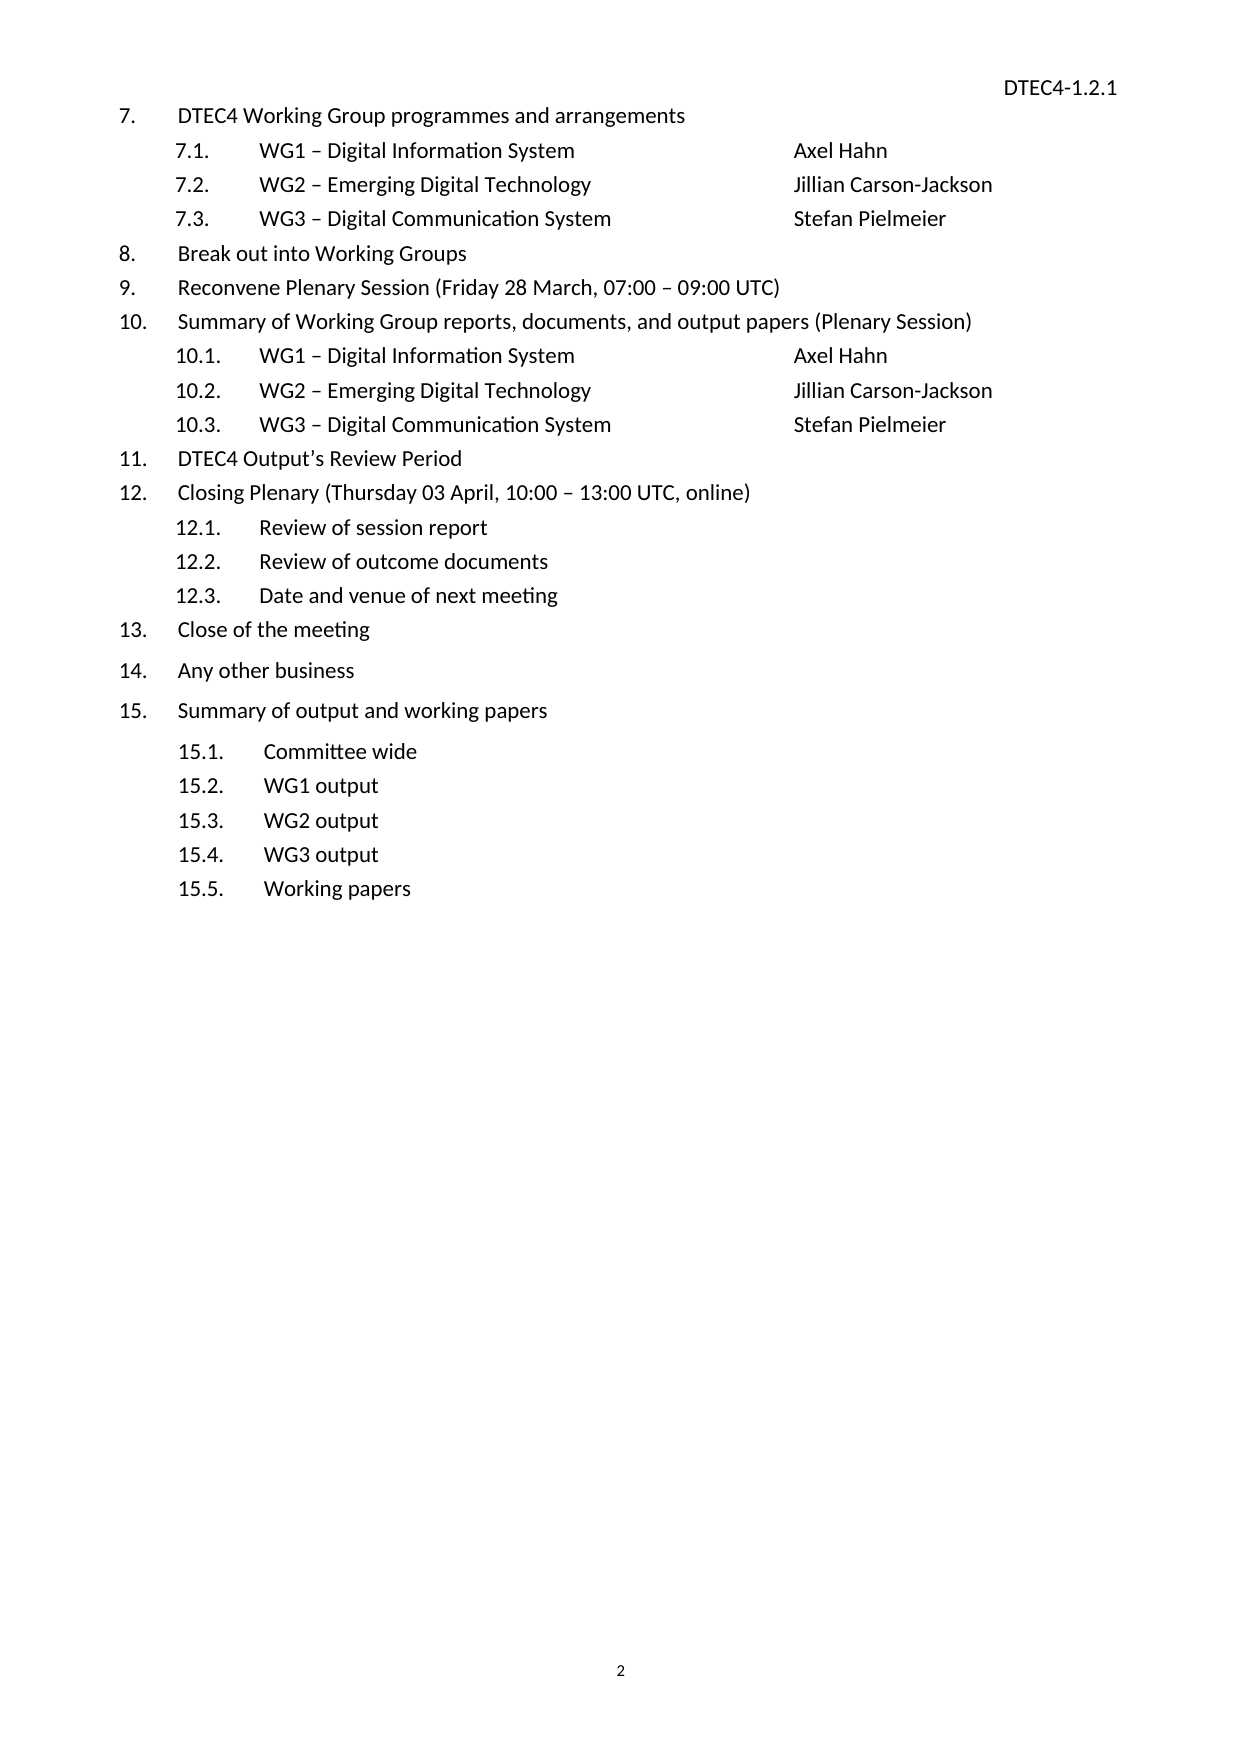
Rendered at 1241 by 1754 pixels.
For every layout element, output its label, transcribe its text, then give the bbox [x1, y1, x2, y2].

list Any other business [118, 656, 1122, 684]
list WG1 – Digital Information System Axel Hahn [175, 341, 1122, 369]
list Working papers [178, 874, 1122, 902]
list Summary of output and working papers [118, 697, 1122, 725]
list WG3 – Digital Communication System Stefan Pielmeier [175, 410, 1122, 438]
list WG3 – Digital Communication System Stefan Pielmeier [175, 204, 1122, 232]
list DTEC4 Working Group programmes and arrangements [118, 102, 1122, 129]
list Review of outcome documents [175, 547, 1122, 575]
list Date and venue of next meeting [175, 581, 1122, 609]
list Committee wide [178, 737, 1122, 765]
list WG2 – Emerging Digital Technology Jillian Carson-Jackson [175, 376, 1122, 404]
list Summary of Working Group reports, documents, and output papers (Plenary Session) [118, 307, 1122, 335]
list WG2 output [178, 806, 1122, 834]
list WG1 – Digital Information System Axel Hahn [175, 136, 1122, 164]
list Break out into Working Groups [118, 239, 1122, 267]
list WG1 output [178, 771, 1122, 799]
list WG2 – Emerging Digital Technology Jillian Carson-Jackson [175, 170, 1122, 198]
list Reconvene Plenary Session (Friday 28 March, 07:00 – 09:00 UTC) [118, 273, 1122, 301]
list WG3 output [178, 840, 1122, 868]
list DTEC4 Output’s Review Period [118, 444, 1122, 472]
list Closing Plenary (Thursday 03 April, 10:00 – 13:00 UTC, online) [118, 478, 1122, 507]
list Close of the meeting [118, 616, 1122, 644]
list Review of session report [175, 513, 1122, 541]
